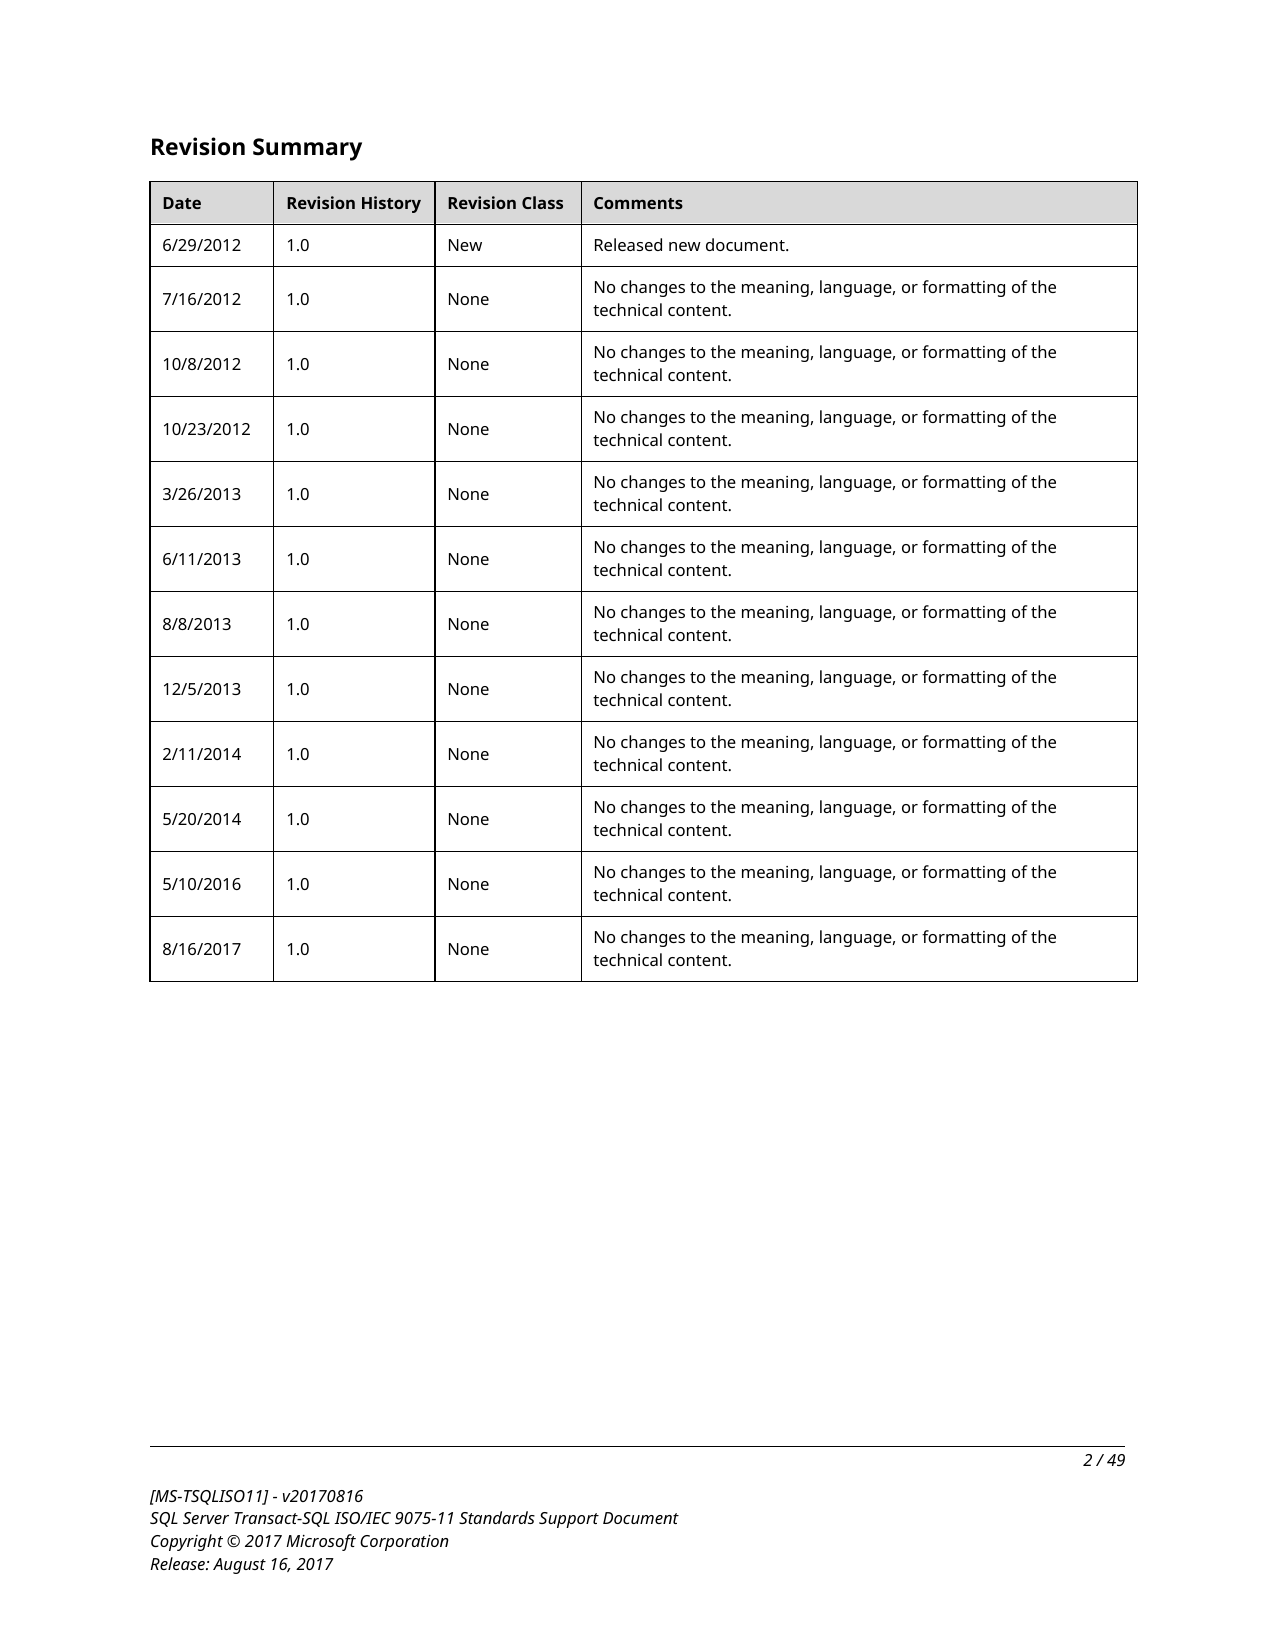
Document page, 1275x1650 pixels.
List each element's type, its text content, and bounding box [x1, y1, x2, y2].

table_cell None [436, 267, 581, 331]
table_cell 2/11/2014 [151, 722, 273, 786]
table_cell None [436, 462, 581, 526]
table_cell 10/8/2012 [151, 332, 273, 396]
table_cell No changes to the meaning, language, or formatting of the technical content. [582, 267, 1137, 331]
table_header Comments [582, 182, 1137, 223]
table_cell No changes to the meaning, language, or formatting of the technical content. [582, 852, 1137, 916]
table_cell None [436, 787, 581, 851]
table_cell No changes to the meaning, language, or formatting of the technical content. [582, 657, 1137, 721]
table_cell 6/11/2013 [151, 527, 273, 591]
table_cell 3/26/2013 [151, 462, 273, 526]
table_cell 1.0 [274, 225, 434, 266]
table_cell None [436, 722, 581, 786]
table_cell 5/20/2014 [151, 787, 273, 851]
table_cell 1.0 [274, 722, 434, 786]
table_header Revision Class [436, 182, 581, 223]
table_header Date [151, 182, 273, 223]
table_cell No changes to the meaning, language, or formatting of the technical content. [582, 917, 1137, 981]
table_cell 5/10/2016 [151, 852, 273, 916]
table_cell No changes to the meaning, language, or formatting of the technical content. [582, 462, 1137, 526]
table_cell No changes to the meaning, language, or formatting of the technical content. [582, 397, 1137, 461]
text Revision Summary [150, 131, 1125, 162]
table_cell 6/29/2012 [151, 225, 273, 266]
table_cell 1.0 [274, 397, 434, 461]
table_cell No changes to the meaning, language, or formatting of the technical content. [582, 527, 1137, 591]
table_cell 1.0 [274, 852, 434, 916]
table_cell 1.0 [274, 917, 434, 981]
table_cell None [436, 592, 581, 656]
table_cell No changes to the meaning, language, or formatting of the technical content. [582, 592, 1137, 656]
table_cell 1.0 [274, 657, 434, 721]
table_cell 1.0 [274, 267, 434, 331]
table_cell 12/5/2013 [151, 657, 273, 721]
table_cell No changes to the meaning, language, or formatting of the technical content. [582, 787, 1137, 851]
table_cell 8/8/2013 [151, 592, 273, 656]
table_cell No changes to the meaning, language, or formatting of the technical content. [582, 332, 1137, 396]
table_cell None [436, 852, 581, 916]
table_header Revision History [274, 182, 434, 223]
table_cell 1.0 [274, 592, 434, 656]
table_cell 10/23/2012 [151, 397, 273, 461]
table_cell 1.0 [274, 527, 434, 591]
table_cell 8/16/2017 [151, 917, 273, 981]
table_cell 1.0 [274, 787, 434, 851]
table_cell None [436, 397, 581, 461]
table_cell None [436, 657, 581, 721]
table_cell None [436, 917, 581, 981]
table_cell No changes to the meaning, language, or formatting of the technical content. [582, 722, 1137, 786]
table_cell 7/16/2012 [151, 267, 273, 331]
table_cell None [436, 332, 581, 396]
table_cell Released new document. [582, 225, 1137, 266]
table_cell New [436, 225, 581, 266]
table_cell 1.0 [274, 462, 434, 526]
table_cell 1.0 [274, 332, 434, 396]
table_cell None [436, 527, 581, 591]
